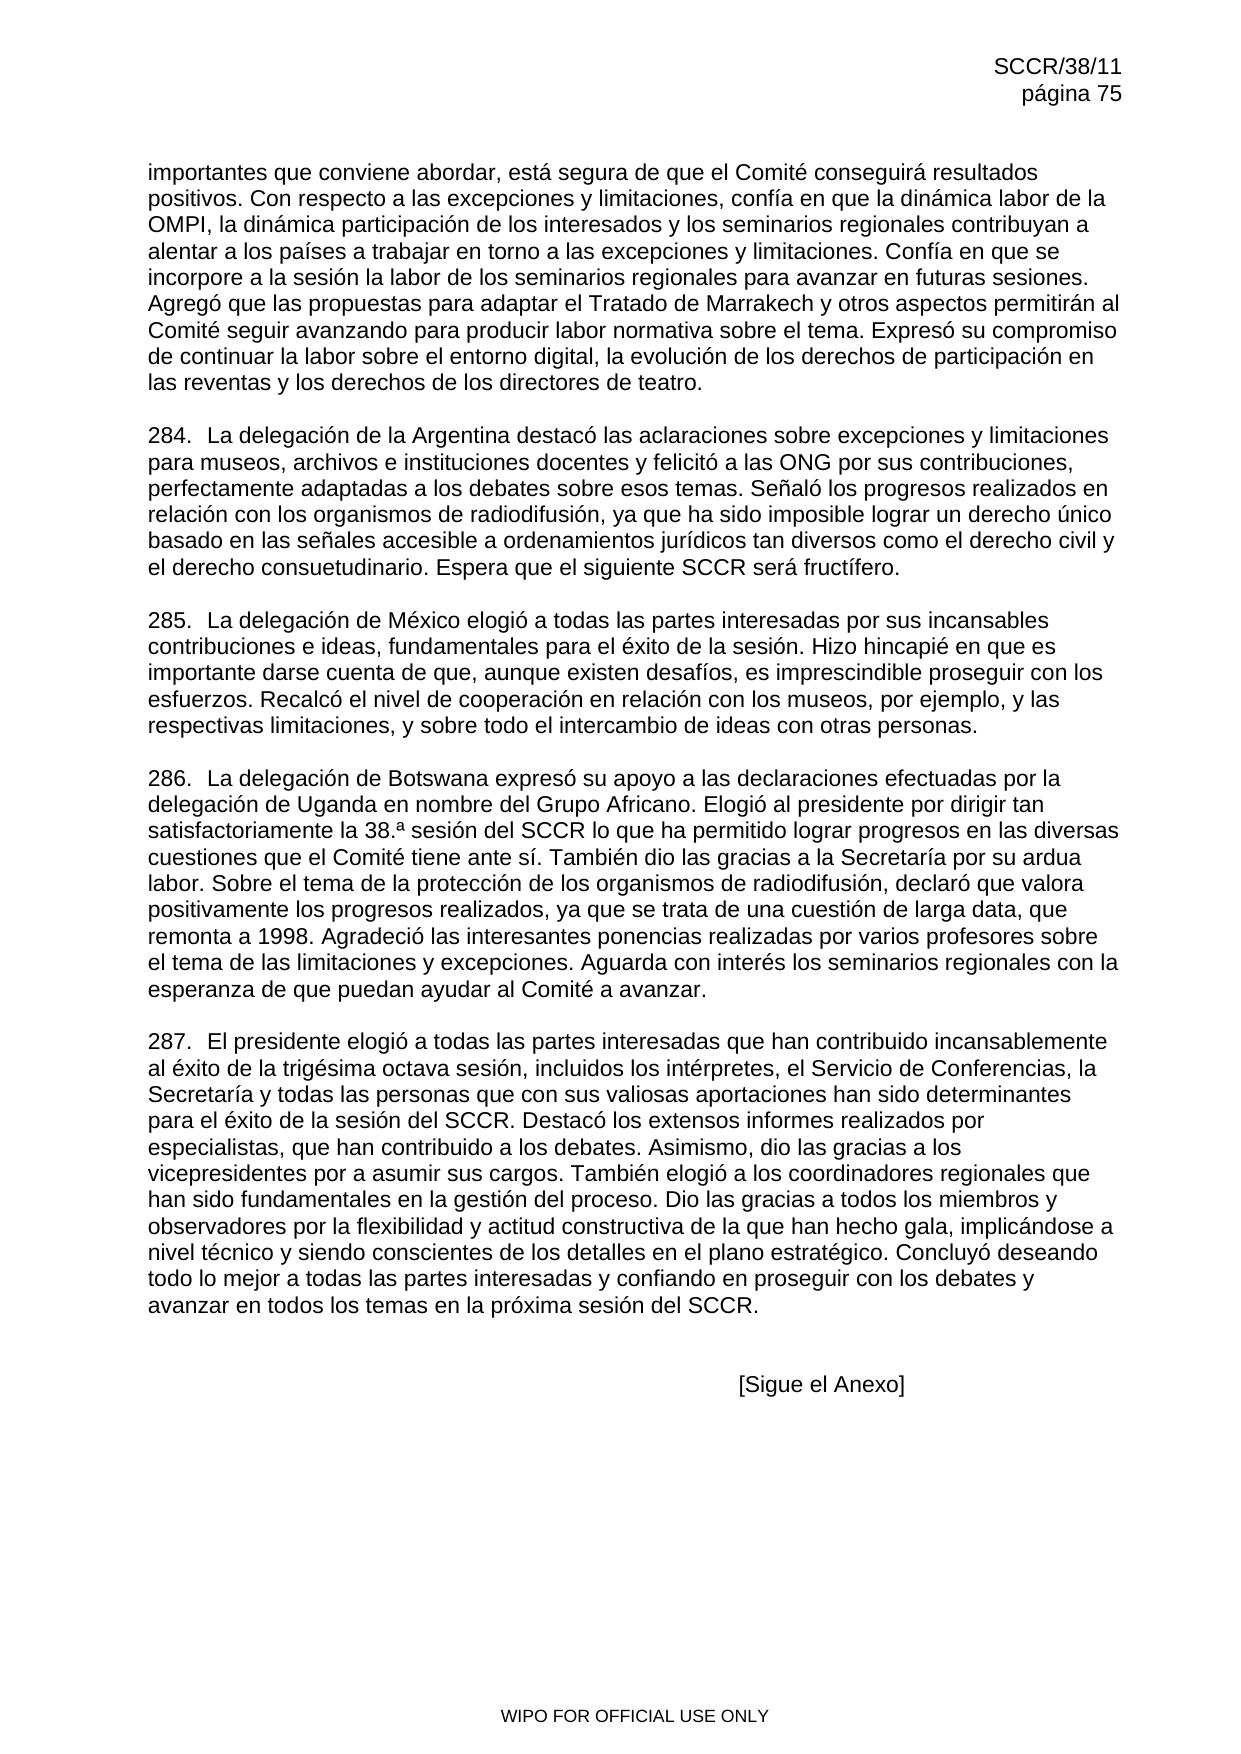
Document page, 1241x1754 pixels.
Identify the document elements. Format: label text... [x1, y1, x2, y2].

list La delegación de la Argentina destacó las aclaraciones sobre excepciones y limitaciones para museos, archivos e instituciones docentes y felicitó a las ONG por sus contribuciones, perfectamente adaptadas a los debates sobre esos temas. Señaló los progresos realizados en relación con los organismos de radiodifusión, ya que ha sido imposible lograr un derecho único basado en las señales accesible a ordenamientos jurídicos tan diversos como el derecho civil y el derecho consuetudinario. Espera que el siguiente SCCR será fructífero. [148, 422, 1122, 580]
list El presidente elogió a todas las partes interesadas que han contribuido incansablemente al éxito de la trigésima octava sesión, incluidos los intérpretes, el Servicio de Conferencias, la Secretaría y todas las personas que con sus valiosas aportaciones han sido determinantes para el éxito de la sesión del SCCR. Destacó los extensos informes realizados por especialistas, que han contribuido a los debates. Asimismo, dio las gracias a los vicepresidentes por a asumir sus cargos. También elogió a los coordinadores regionales que han sido fundamentales en la gestión del proceso. Dio las gracias a todos los miembros y observadores por la flexibilidad y actitud constructiva de la que han hecho gala, implicándose a nivel técnico y siendo conscientes de los detalles en el plano estratégico. Concluyó deseando todo lo mejor a todas las partes interesadas y confiando en proseguir con los debates y avanzar en todos los temas en la próxima sesión del SCCR. [148, 1028, 1122, 1318]
text [Sigue el Anexo] [679, 1371, 1122, 1397]
list La delegación de México elogió a todas las partes interesadas por sus incansables contribuciones e ideas, fundamentales para el éxito de la sesión. Hizo hincapié en que es importante darse cuenta de que, aunque existen desafíos, es imprescindible proseguir con los esfuerzos. Recalcó el nivel de cooperación en relación con los museos, por ejemplo, y las respectivas limitaciones, y sobre todo el intercambio de ideas con otras personas. [148, 607, 1122, 738]
list La delegación de Botswana expresó su apoyo a las declaraciones efectuadas por la delegación de Uganda en nombre del Grupo Africano. Elogió al presidente por dirigir tan satisfactoriamente la 38.ª sesión del SCCR lo que ha permitido lograr progresos en las diversas cuestiones que el Comité tiene ante sí. También dio las gracias a la Secretaría por su ardua labor. Sobre el tema de la protección de los organismos de radiodifusión, declaró que valora positivamente los progresos realizados, ya que se trata de una cuestión de larga data, que remonta a 1998. Agradeció las interesantes ponencias realizadas por varios profesores sobre el tema de las limitaciones y excepciones. Aguarda con interés los seminarios regionales con la esperanza de que puedan ayudar al Comité a avanzar. [148, 765, 1122, 1002]
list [148, 158, 1122, 396]
